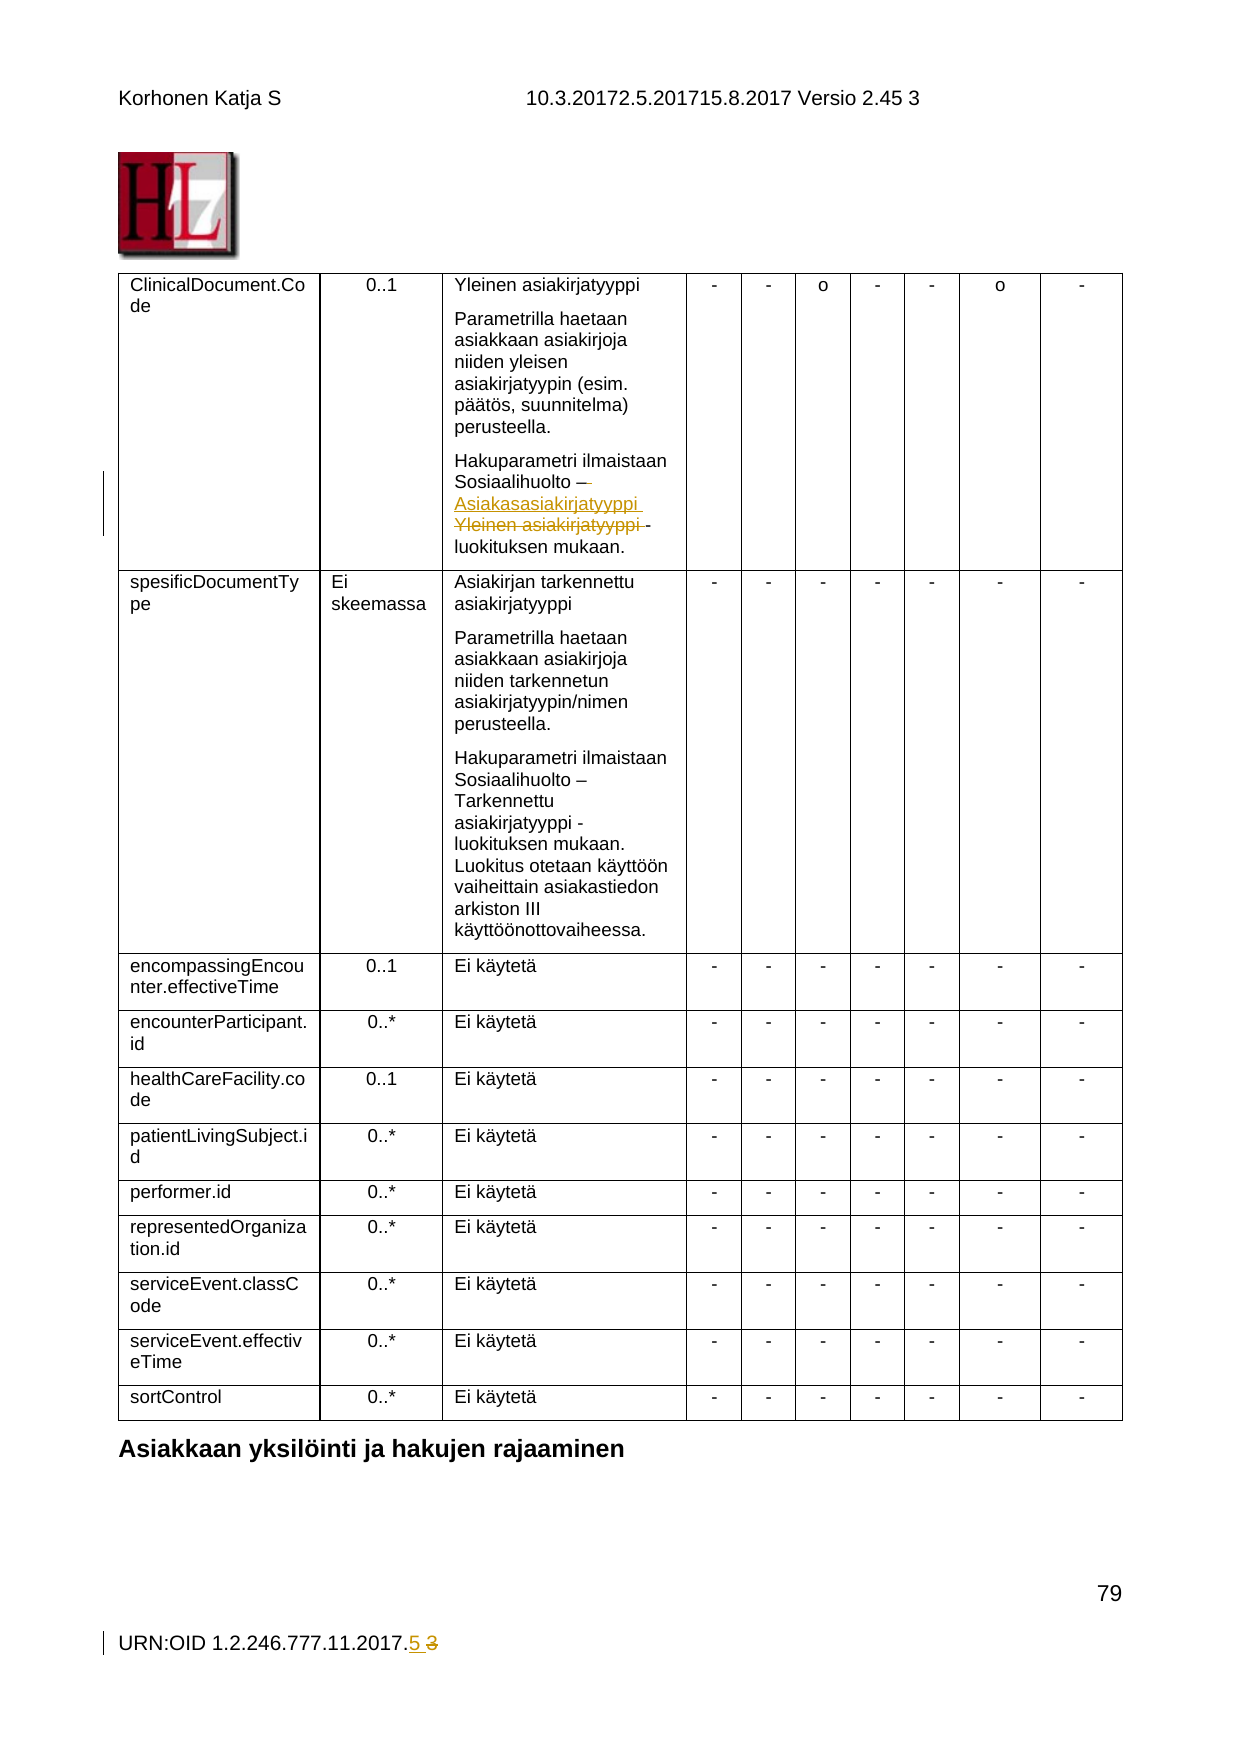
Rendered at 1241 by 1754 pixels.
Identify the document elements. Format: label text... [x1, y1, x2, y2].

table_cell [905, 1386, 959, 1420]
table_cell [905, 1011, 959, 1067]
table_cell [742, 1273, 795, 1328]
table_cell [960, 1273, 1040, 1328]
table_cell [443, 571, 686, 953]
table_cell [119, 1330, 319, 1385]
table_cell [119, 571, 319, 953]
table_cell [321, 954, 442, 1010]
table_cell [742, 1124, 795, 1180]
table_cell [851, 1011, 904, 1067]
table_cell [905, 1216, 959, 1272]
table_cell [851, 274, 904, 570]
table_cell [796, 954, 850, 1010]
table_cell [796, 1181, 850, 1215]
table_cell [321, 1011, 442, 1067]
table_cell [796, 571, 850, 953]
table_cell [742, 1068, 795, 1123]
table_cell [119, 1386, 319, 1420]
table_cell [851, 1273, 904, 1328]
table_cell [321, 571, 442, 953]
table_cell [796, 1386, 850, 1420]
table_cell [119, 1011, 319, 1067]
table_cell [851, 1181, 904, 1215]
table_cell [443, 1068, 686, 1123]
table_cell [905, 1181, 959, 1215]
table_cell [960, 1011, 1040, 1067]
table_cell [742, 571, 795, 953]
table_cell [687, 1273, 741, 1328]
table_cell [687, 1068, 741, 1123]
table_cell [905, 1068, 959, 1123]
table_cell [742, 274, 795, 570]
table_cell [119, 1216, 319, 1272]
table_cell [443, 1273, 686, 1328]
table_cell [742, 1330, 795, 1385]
text Asiakkaan yksilöinti ja hakujen rajaaminen [118, 1434, 1122, 1462]
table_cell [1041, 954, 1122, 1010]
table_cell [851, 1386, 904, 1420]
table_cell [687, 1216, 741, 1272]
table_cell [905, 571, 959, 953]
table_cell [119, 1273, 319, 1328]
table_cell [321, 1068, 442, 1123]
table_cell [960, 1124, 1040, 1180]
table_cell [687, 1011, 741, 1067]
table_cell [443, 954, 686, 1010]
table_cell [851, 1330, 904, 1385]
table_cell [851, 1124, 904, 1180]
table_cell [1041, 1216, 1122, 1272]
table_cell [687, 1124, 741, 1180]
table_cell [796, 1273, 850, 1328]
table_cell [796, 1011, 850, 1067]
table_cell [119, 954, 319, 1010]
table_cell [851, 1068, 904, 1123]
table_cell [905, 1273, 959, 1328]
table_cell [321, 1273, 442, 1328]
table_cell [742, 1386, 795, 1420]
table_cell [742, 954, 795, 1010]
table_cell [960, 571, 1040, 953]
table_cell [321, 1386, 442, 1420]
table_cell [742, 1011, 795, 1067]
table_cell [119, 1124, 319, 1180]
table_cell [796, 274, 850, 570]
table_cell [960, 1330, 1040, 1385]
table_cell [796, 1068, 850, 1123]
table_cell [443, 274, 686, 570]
picture [118, 152, 241, 260]
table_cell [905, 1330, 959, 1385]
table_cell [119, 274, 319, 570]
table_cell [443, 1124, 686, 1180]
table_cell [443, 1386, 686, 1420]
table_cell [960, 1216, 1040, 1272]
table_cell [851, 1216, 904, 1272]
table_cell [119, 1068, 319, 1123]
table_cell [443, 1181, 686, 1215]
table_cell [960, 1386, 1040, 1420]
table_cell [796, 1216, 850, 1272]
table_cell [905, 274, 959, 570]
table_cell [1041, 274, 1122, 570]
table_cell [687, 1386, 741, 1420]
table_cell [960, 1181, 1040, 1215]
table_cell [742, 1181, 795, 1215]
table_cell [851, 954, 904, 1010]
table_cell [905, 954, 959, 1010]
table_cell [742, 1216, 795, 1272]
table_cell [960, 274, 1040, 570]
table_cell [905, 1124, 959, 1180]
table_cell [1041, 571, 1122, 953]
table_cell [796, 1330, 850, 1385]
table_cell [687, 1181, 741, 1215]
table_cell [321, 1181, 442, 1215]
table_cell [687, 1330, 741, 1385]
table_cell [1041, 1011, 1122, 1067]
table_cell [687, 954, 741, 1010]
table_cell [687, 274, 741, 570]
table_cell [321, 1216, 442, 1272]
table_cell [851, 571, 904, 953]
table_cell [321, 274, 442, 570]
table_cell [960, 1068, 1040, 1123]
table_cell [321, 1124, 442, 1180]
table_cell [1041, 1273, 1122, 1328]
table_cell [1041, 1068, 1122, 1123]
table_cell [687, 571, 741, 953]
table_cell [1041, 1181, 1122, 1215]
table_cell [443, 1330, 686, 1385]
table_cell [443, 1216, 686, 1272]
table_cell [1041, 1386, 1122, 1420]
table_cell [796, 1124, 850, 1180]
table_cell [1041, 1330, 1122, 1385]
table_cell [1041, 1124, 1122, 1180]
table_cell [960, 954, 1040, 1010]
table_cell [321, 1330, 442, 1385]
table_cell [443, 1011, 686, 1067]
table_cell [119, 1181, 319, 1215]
